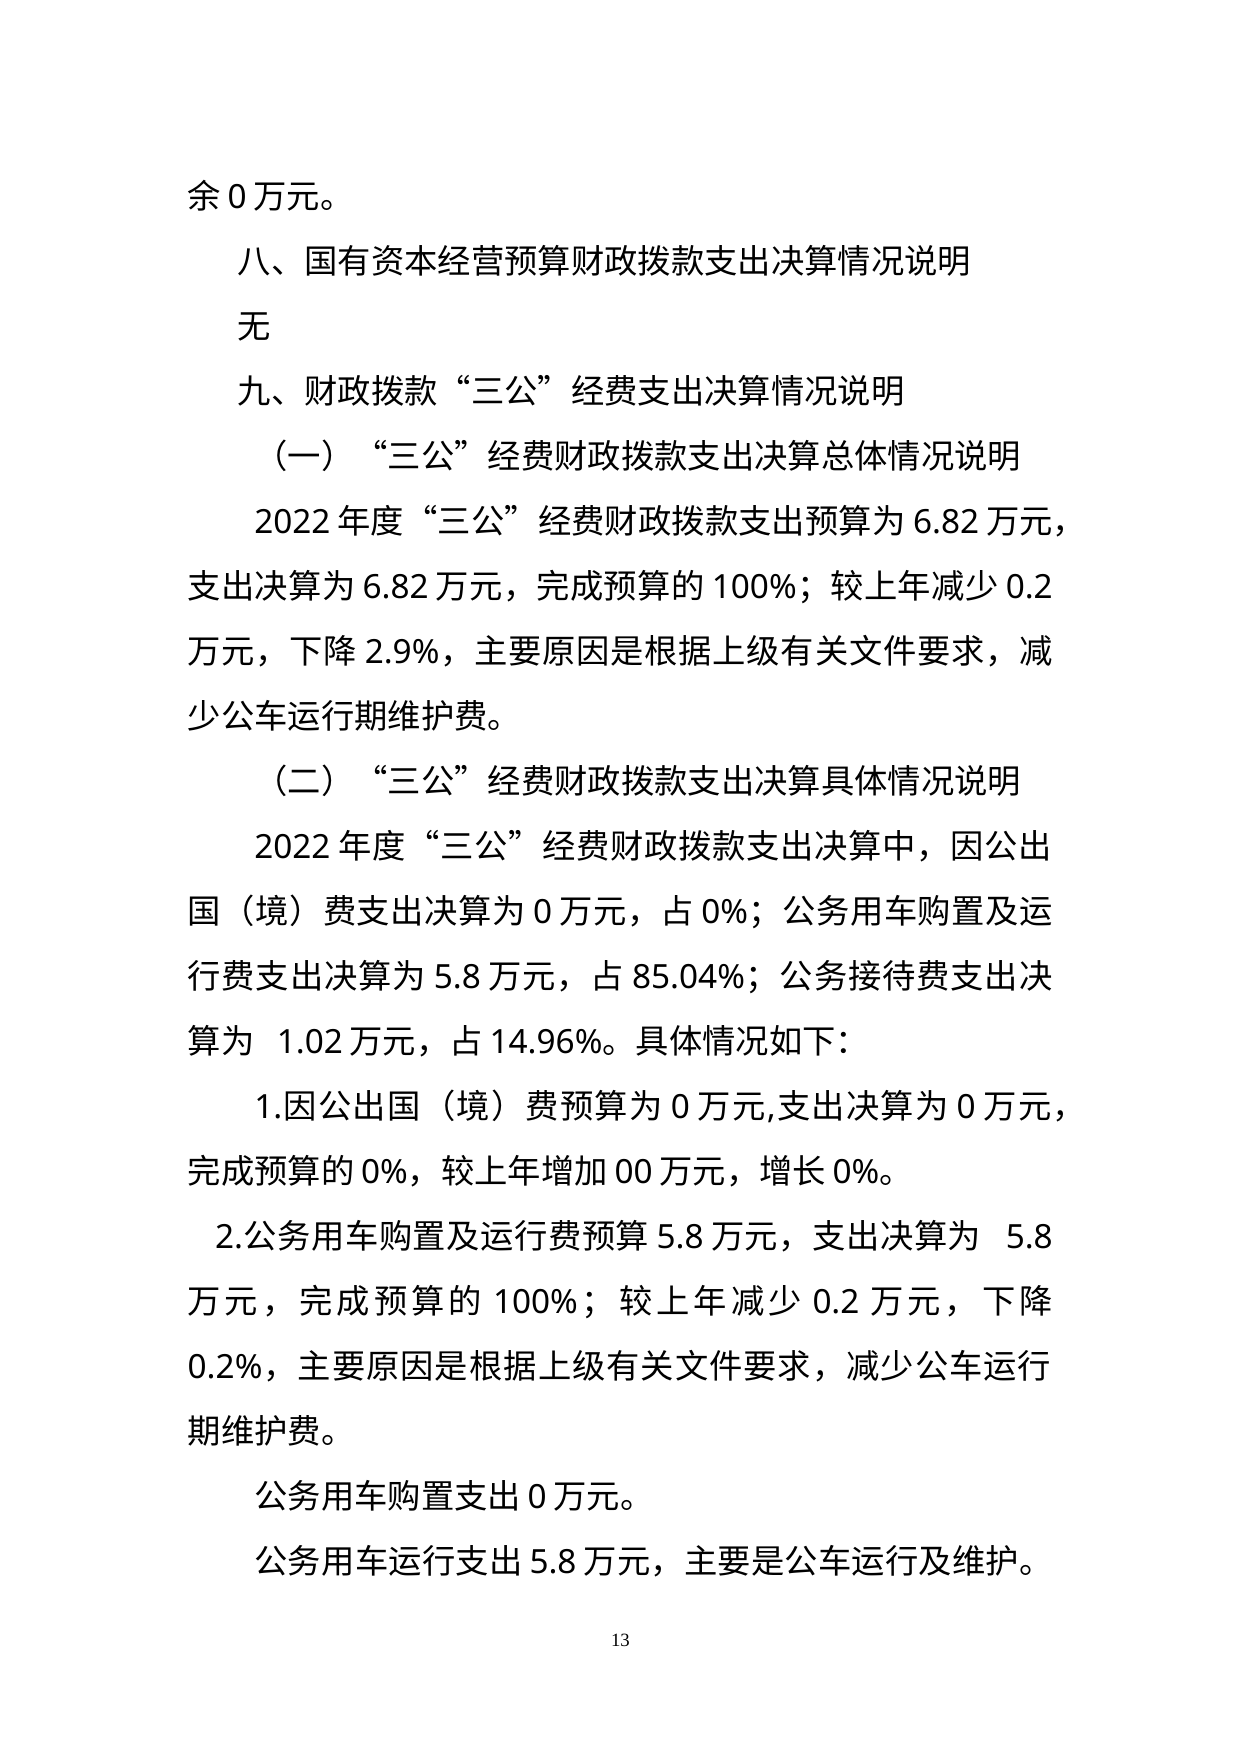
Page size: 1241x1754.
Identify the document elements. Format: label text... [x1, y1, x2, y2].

text 2022年度“三公”经费财政拨款支出预算为6.82万元，支出决算为6.82万元，完成预算的100%；较上年减少0.2万元，下降2.9%，主要原因是根据上级有关文件要求，减少公车运行期维护费。 [187, 487, 1053, 747]
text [187, 1527, 1053, 1592]
text 2.公务用车购置及运行费预算5.8万元，支出决算为 5.8万元，完成预算的100%；较上年减少0.2万元，下降0.2%，主要原因是根据上级有关文件要求，减少公车运行期维护费。 [187, 1202, 1053, 1462]
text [187, 162, 1053, 227]
text 公务用车购置支出0万元。 [187, 1462, 1053, 1527]
text 1.因公出国（境）费预算为0万元,支出决算为0万元，完成预算的0%，较上年增加00万元，增长0%。 [187, 1072, 1053, 1202]
text 无 [187, 292, 1053, 357]
text 九、财政拨款“三公”经费支出决算情况说明 [187, 357, 1053, 422]
text （一）“三公”经费财政拨款支出决算总体情况说明 [187, 422, 1053, 487]
text 八、国有资本经营预算财政拨款支出决算情况说明 [187, 227, 1053, 292]
text （二）“三公”经费财政拨款支出决算具体情况说明 [187, 747, 1053, 812]
text 2022年度“三公”经费财政拨款支出决算中，因公出国（境）费支出决算为0万元，占0%；公务用车购置及运行费支出决算为5.8万元，占85.04%；公务接待费支出决算为 1.02万元，占14.96%。具体情况如下： [187, 812, 1053, 1072]
